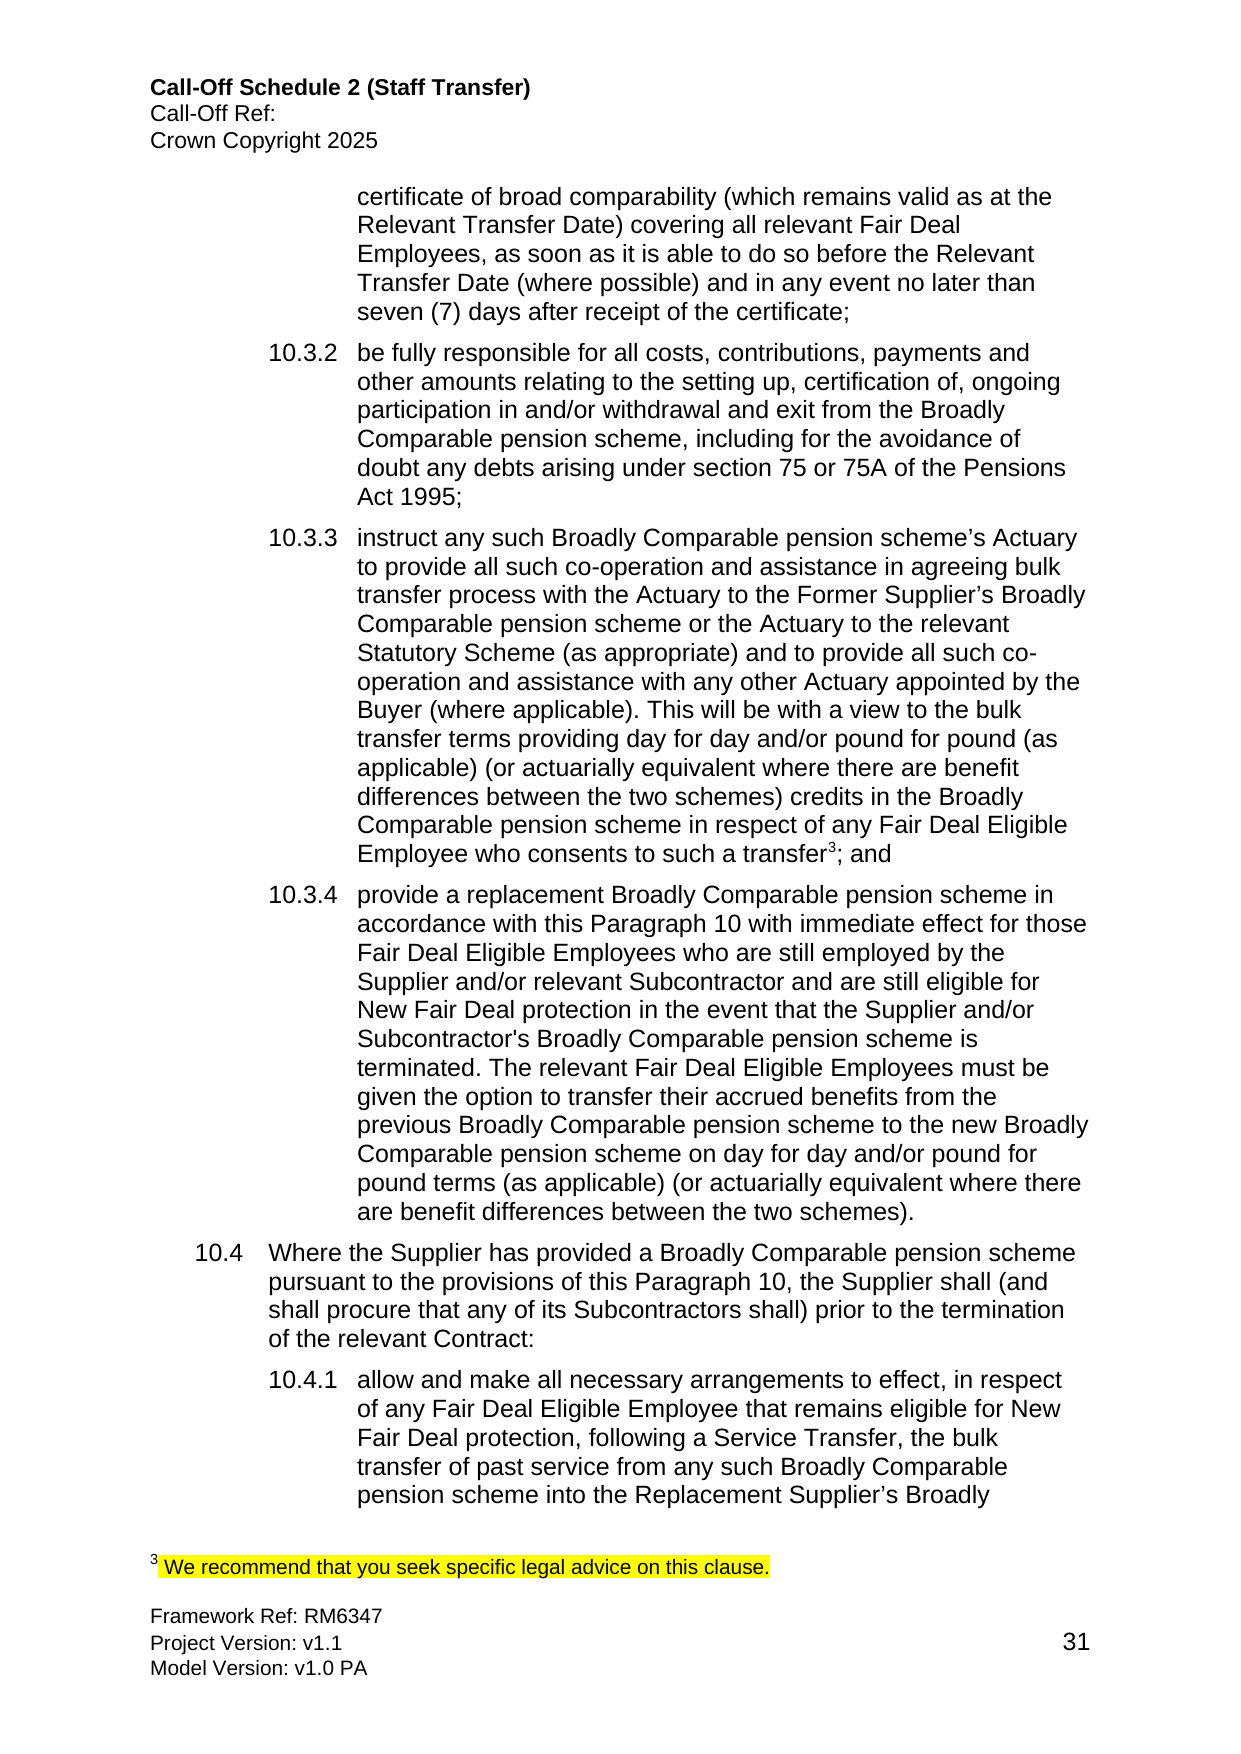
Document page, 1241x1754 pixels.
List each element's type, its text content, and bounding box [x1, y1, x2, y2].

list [268, 182, 1090, 325]
list be fully responsible for all costs, contributions, payments and other amounts relating to the setting up, certification of, ongoing participation in and/or withdrawal and exit from the Broadly Comparable pension scheme, including for the avoidance of doubt any debts arising under section 75 or 75A of the Pensions Act 1995; [268, 338, 1090, 510]
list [268, 1365, 1090, 1509]
list Where the Supplier has provided a Broadly Comparable pension scheme pursuant to the provisions of this Paragraph 10, the Supplier shall (and shall procure that any of its Subcontractors shall) prior to the termination of the relevant Contract: [194, 1238, 1090, 1353]
list instruct any such Broadly Comparable pension scheme’s Actuary to provide all such co-operation and assistance in agreeing bulk transfer process with the Actuary to the Former Supplier’s Broadly Comparable pension scheme or the Actuary to the relevant Statutory Scheme (as appropriate) and to provide all such co-operation and assistance with any other Actuary appointed by the Buyer (where applicable). This will be with a view to the bulk transfer terms providing day for day and/or pound for pound (as applicable) (or actuarially equivalent where there are benefit differences between the two schemes) credits in the Broadly Comparable pension scheme in respect of any Fair Deal Eligible Employee who consents to such a transfer; and [268, 523, 1090, 868]
list provide a replacement Broadly Comparable pension scheme in accordance with this Paragraph 10 with immediate effect for those Fair Deal Eligible Employees who are still employed by the Supplier and/or relevant Subcontractor and are still eligible for New Fair Deal protection in the event that the Supplier and/or Subcontractor's Broadly Comparable pension scheme is terminated. The relevant Fair Deal Eligible Employees must be given the option to transfer their accrued benefits from the previous Broadly Comparable pension scheme to the new Broadly Comparable pension scheme on day for day and/or pound for pound terms (as applicable) (or actuarially equivalent where there are benefit differences between the two schemes). [268, 880, 1090, 1225]
